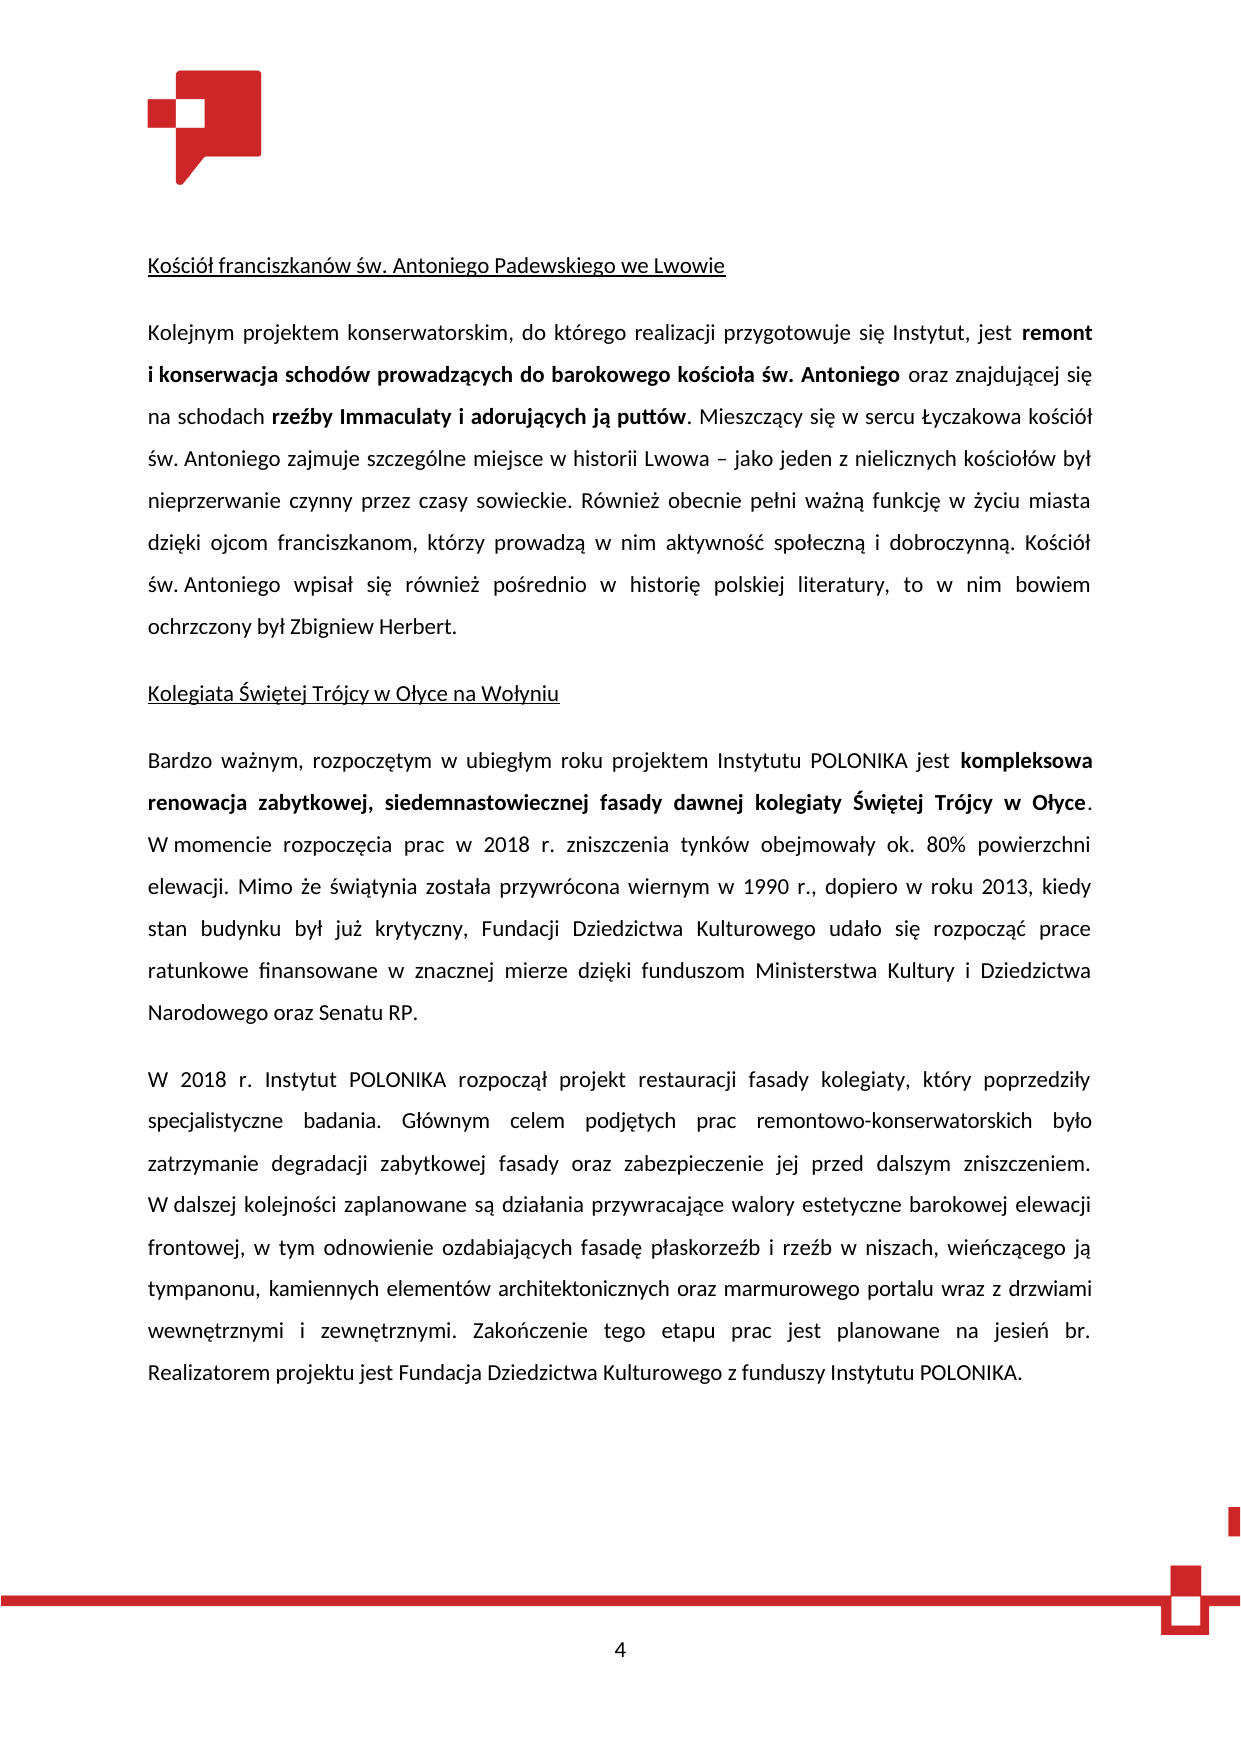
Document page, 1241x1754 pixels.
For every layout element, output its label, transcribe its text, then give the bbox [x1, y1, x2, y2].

picture [147, 70, 262, 185]
text Kolejnym projektem konserwatorskim, do którego realizacji przygotowuje się Instytut, jest remont i konserwacja schodów prowadzących do barokowego kościoła św. Antoniego oraz znajdującej się na schodach rzeźby Immaculaty i adorujących ją puttów. Mieszczący się w sercu Łyczakowa kościół św. Antoniego zajmuje szczególne miejsce w historii Lwowa – jako jeden z nielicznych kościołów był nieprzerwanie czynny przez czasy sowieckie. Również obecnie pełni ważną funkcję w życiu miasta dzięki ojcom franciszkanom, którzy prowadzą w nim aktywność społeczną i dobroczynną. Kościół św. Antoniego wpisał się również pośrednio w historię polskiej literatury, to w nim bowiem ochrzczony był Zbigniew Herbert. [148, 318, 1093, 640]
text Bardzo ważnym, rozpoczętym w ubiegłym roku projektem Instytutu POLONIKA jest kompleksowa renowacja zabytkowej, siedemnastowiecznej fasady dawnej kolegiaty Świętej Trójcy w Ołyce. W momencie rozpoczęcia prac w 2018 r. zniszczenia tynków obejmowały ok. 80% powierzchni elewacji. Mimo że świątynia została przywrócona wiernym w 1990 r., dopiero w roku 2013, kiedy stan budynku był już krytyczny, Fundacji Dziedzictwa Kulturowego udało się rozpocząć prace ratunkowe finansowane w znacznej mierze dzięki funduszom Ministerstwa Kultury i Dziedzictwa Narodowego oraz Senatu RP. [148, 746, 1093, 1026]
text Kolegiata Świętej Trójcy w Ołyce na Wołyniu [148, 679, 1093, 707]
text W 2018 r. Instytut POLONIKA rozpoczął projekt restauracji fasady kolegiaty, który poprzedziły specjalistyczne badania. Głównym celem podjętych prac remontowo-konserwatorskich było zatrzymanie degradacji zabytkowej fasady oraz zabezpieczenie jej przed dalszym zniszczeniem. W dalszej kolejności zaplanowane są działania przywracające walory estetyczne barokowej elewacji frontowej, w tym odnowienie ozdabiających fasadę płaskorzeźb i rzeźb w niszach, wieńczącego ją tympanonu, kamiennych elementów architektonicznych oraz marmurowego portalu wraz z drzwiami wewnętrznymi i zewnętrznymi. Zakończenie tego etapu prac jest planowane na jesień br. Realizatorem projektu jest Fundacja Dziedzictwa Kulturowego z funduszy Instytutu POLONIKA. [148, 1065, 1093, 1387]
text Kościół franciszkanów św. Antoniego Padewskiego we Lwowie [148, 251, 1093, 279]
picture [1, 1507, 1241, 1635]
